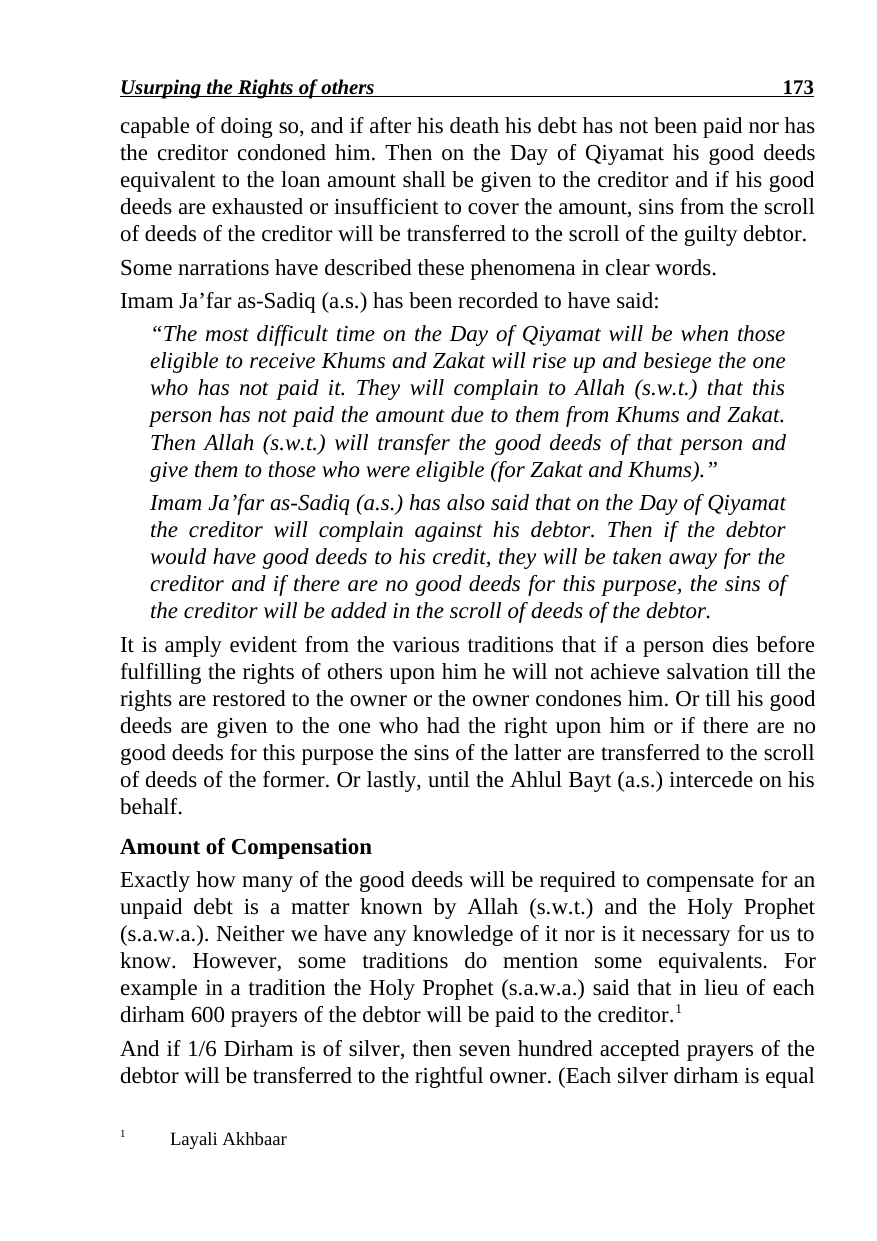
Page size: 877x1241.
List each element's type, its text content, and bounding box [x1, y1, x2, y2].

text Exactly how many of the good deeds will be required to compensate for an unpaid debt is a matter known by Allah (s.w.t.) and the Holy Prophet (s.a.w.a.). Neither we have any knowledge of it nor is it necessary for us to know. However, some traditions do mention some equivalents. For example in a tradition the Holy Prophet (s.a.w.a.) said that in lieu of each dirham 600 prayers of the debtor will be paid to the creditor. [120, 866, 817, 1028]
text Imam Ja’far as-Sadiq (a.s.) has also said that on the Day of Qiyamat the creditor will complain against his debtor. Then if the debtor would have good deeds to his credit, they will be taken away for the creditor and if there are no good deeds for this purpose, the sins of the creditor will be added in the scroll of deeds of the debtor. [150, 489, 787, 624]
text “The most difficult time on the Day of Qiyamat will be when those eligible to receive Khums and Zakat will rise up and besiege the one who has not paid it. They will complain to Allah (s.w.t.) that this person has not paid the amount due to them from Khums and Zakat. Then Allah (s.w.t.) will transfer the good deeds of that person and give them to those who were eligible (for Zakat and Khums).” [150, 320, 787, 482]
text Imam Ja’far as-Sadiq (a.s.) has been recorded to have said: [120, 287, 817, 314]
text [120, 1034, 817, 1089]
text It is amply evident from the various traditions that if a person dies before fulfilling the rights of others upon him he will not achieve salvation till the rights are restored to the owner or the owner condones him. Or till his good deeds are given to the one who had the right upon him or if there are no good deeds for this purpose the sins of the latter are transferred to the scroll of deeds of the former. Or lastly, until the Ahlul Bayt (a.s.) intercede on his behalf. [120, 630, 817, 820]
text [120, 112, 817, 247]
text Some narrations have described these phenomena in clear words. [120, 253, 817, 280]
subtitle Amount of Compensation [120, 832, 817, 859]
